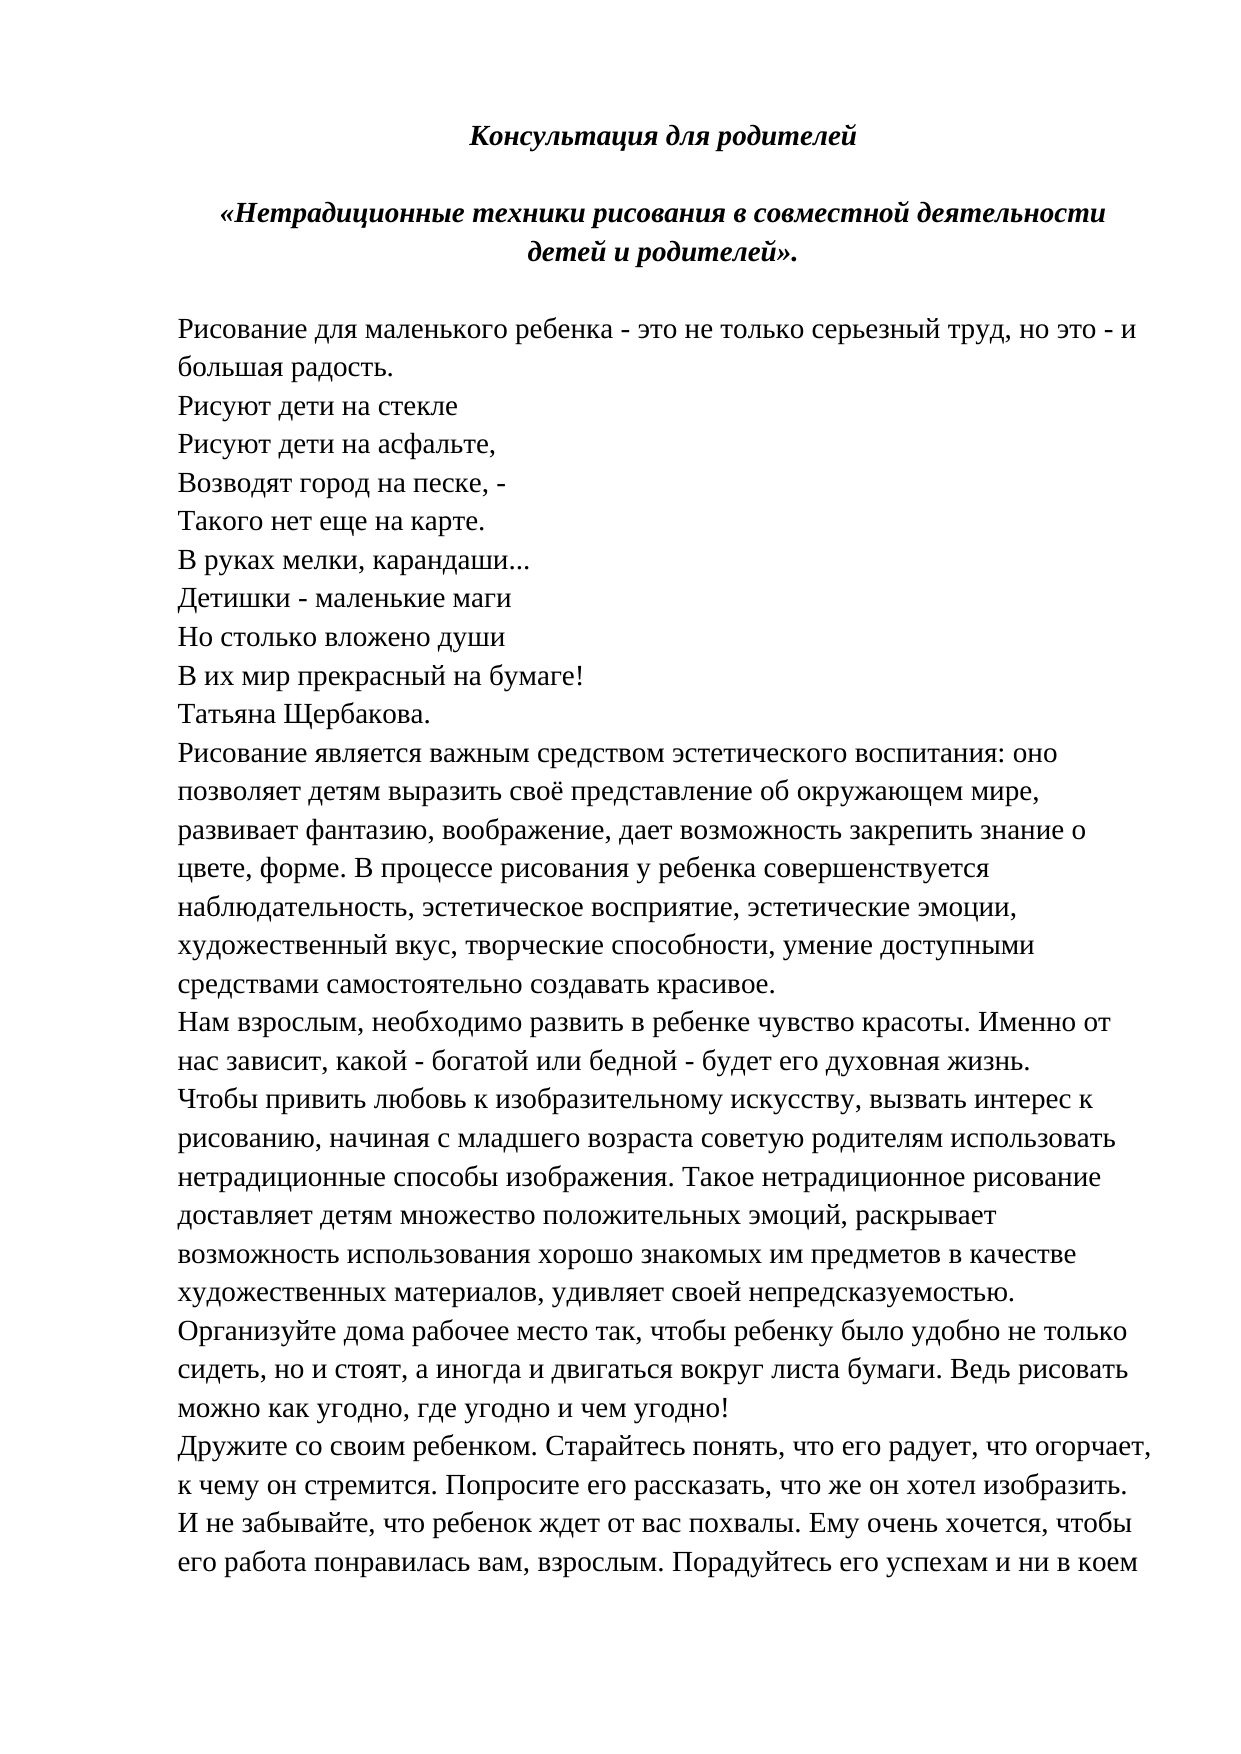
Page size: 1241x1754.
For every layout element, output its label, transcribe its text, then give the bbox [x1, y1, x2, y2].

text «Нетрадиционные техники рисования в совместной деятельности детей и родителей». [177, 195, 1152, 267]
text Но столько вложено души [177, 619, 1152, 653]
text Чтобы привить любовь к изобразительному искусству, вызвать интерес к рисованию, начиная с младшего возраста советую родителям использовать нетрадиционные способы изображения. Такое нетрадиционное рисование доставляет детям множество положительных эмоций, раскрывает возможность использования хорошо знакомых им предметов в качестве художественных материалов, удивляет своей непредсказуемостью. [177, 1082, 1152, 1308]
text Детишки - маленькие маги [177, 581, 1152, 614]
text Организуйте дома рабочее место так, чтобы ребенку было удобно не только сидеть, но и стоят, а иногда и двигаться вокруг листа бумаги. Ведь рисовать можно как угодно, где угодно и чем угодно! [177, 1313, 1152, 1423]
text Такого нет еще на карте. [177, 503, 1152, 537]
text Рисование является важным средством эстетического воспитания: оно позволяет детям выразить своё представление об окружающем мире, развивает фантазию, воображение, дает возможность закрепить знание о цвете, форме. В процессе рисования у ребенка совершенствуется наблюдательность, эстетическое восприятие, эстетические эмоции, художественный вкус, творческие способности, умение доступными средствами самостоятельно создавать красивое. [177, 735, 1152, 999]
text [177, 1428, 1152, 1578]
text Нам взрослым, необходимо развить в ребенке чувство красоты. Именно от нас зависит, какой - богатой или бедной - будет его духовная жизнь. [177, 1004, 1152, 1077]
text В их мир прекрасный на бумаге! [177, 658, 1152, 691]
text Рисуют дети на стекле [177, 388, 1152, 421]
text Консультация для родителей [177, 118, 1152, 152]
text Татьяна Щербакова. [177, 696, 1152, 730]
text Рисуют дети на асфальте, [177, 426, 1152, 460]
text Возводят город на песке, - [177, 465, 1152, 498]
text В руках мелки, карандаши... [177, 542, 1152, 576]
text Рисование для маленького ребенка - это не только серьезный труд, но это - и большая радость. [177, 311, 1152, 383]
